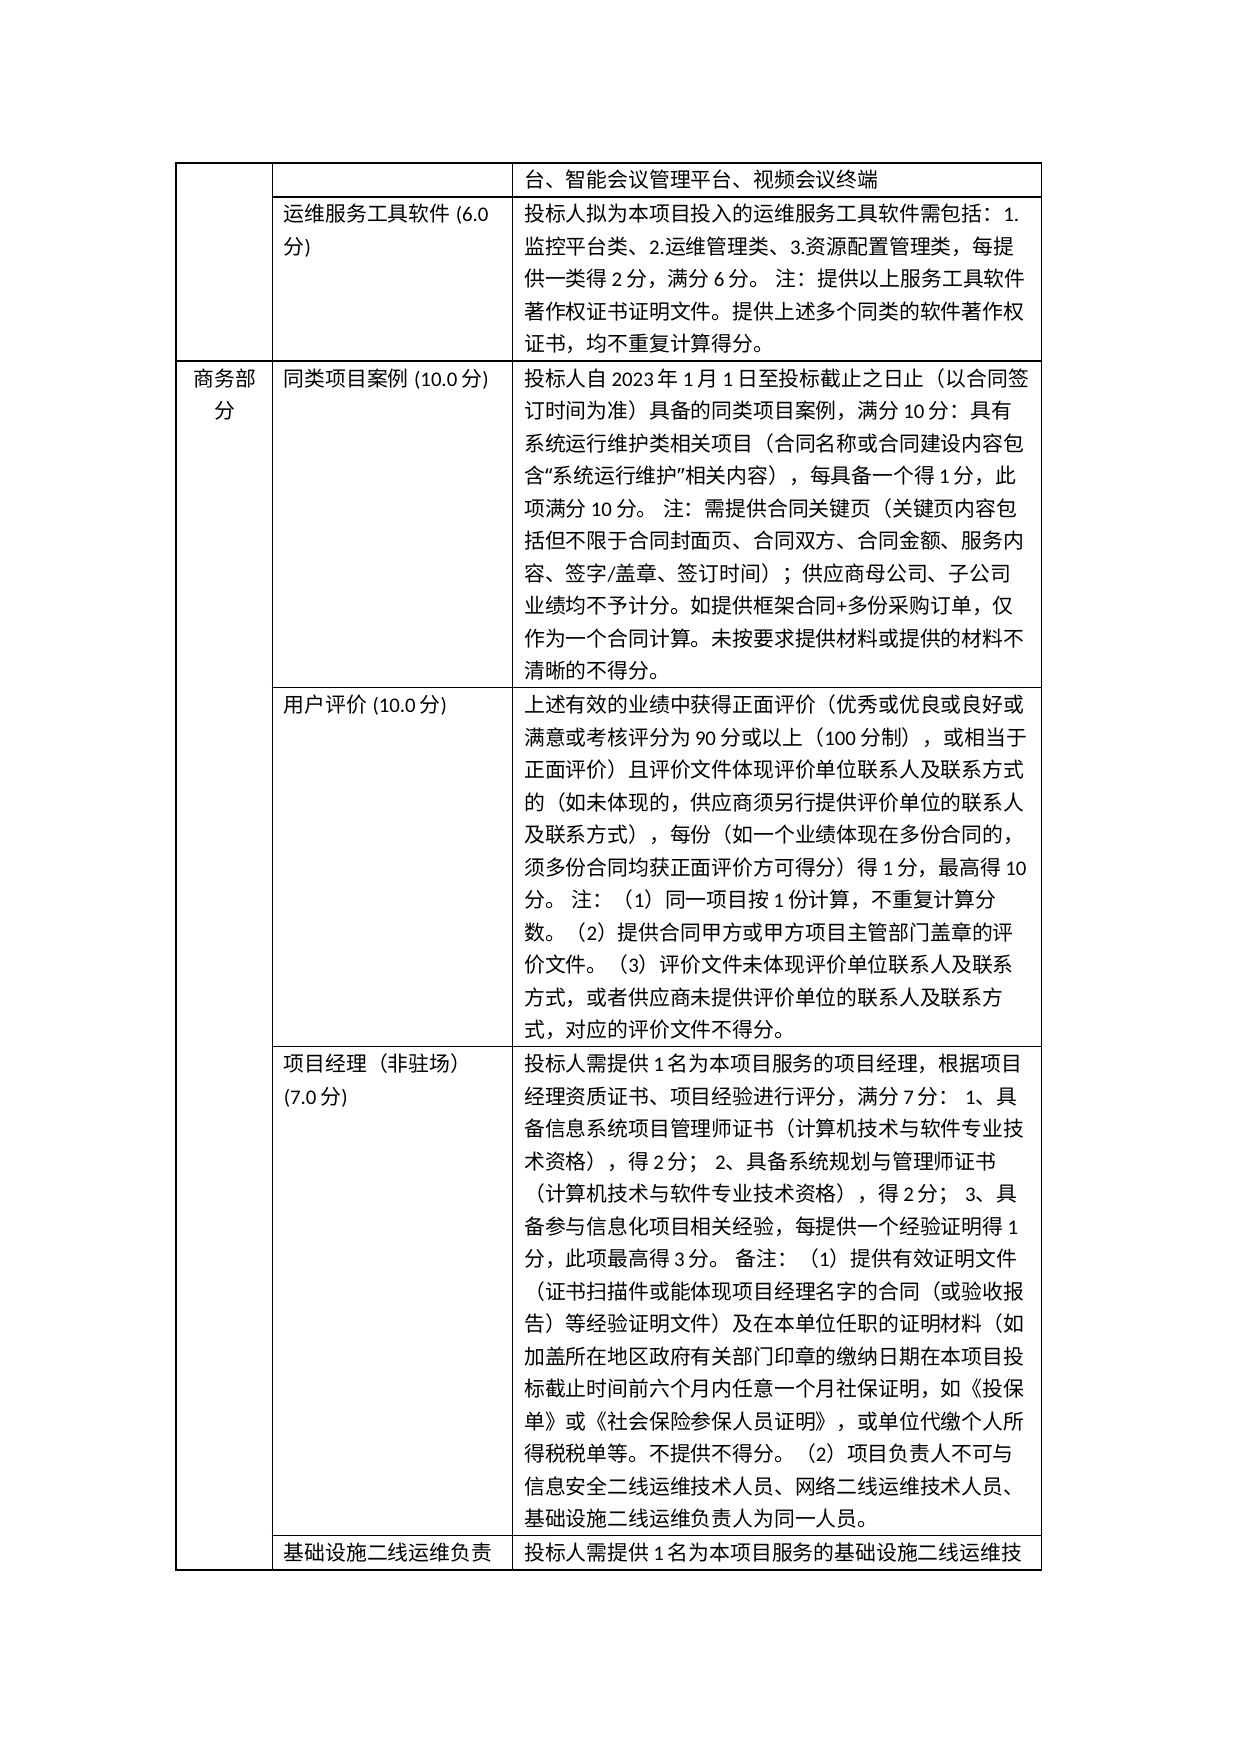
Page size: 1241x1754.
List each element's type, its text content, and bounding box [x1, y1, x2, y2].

table_cell 投标人需提供1名为本项目服务的项目经理，根据项目经理资质证书、项目经验进行评分，满分7分： 1、具备信息系统项目管理师证书（计算机技术与软件专业技术资格），得2分； 2、具备系统规划与管理师证书（计算机技术与软件专业技术资格），得2分； 3、具备参与信息化项目相关经验，每提供一个经验证明得1分，此项最高得3分。 备注：（1）提供有效证明文件（证书扫描件或能体现项目经理名字的合同（或验收报告）等经验证明文件）及在本单位任职的证明材料（如加盖所在地区政府有关部门印章的缴纳日期在本项目投标截止时间前六个月内任意一个月社保证明，如《投保单》或《社会保险参保人员证明》，或单位代缴个人所得税税单等。不提供不得分。（2）项目负责人不可与信息安全二线运维技术人员、网络二线运维技术人员、基础设施二线运维负责人为同一人员。 [513, 1047, 1041, 1535]
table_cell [513, 1536, 1041, 1569]
table_cell 运维服务工具软件 (6.0分) [273, 198, 512, 360]
table_cell 商务部分 [177, 362, 272, 1569]
table_cell 上述有效的业绩中获得正面评价（优秀或优良或良好或满意或考核评分为90分或以上（100分制），或相当于正面评价）且评价文件体现评价单位联系人及联系方式的（如未体现的，供应商须另行提供评价单位的联系人及联系方式），每份（如一个业绩体现在多份合同的，须多份合同均获正面评价方可得分）得1分，最高得10分。 注：（1）同一项目按1份计算，不重复计算分数。（2）提供合同甲方或甲方项目主管部门盖章的评价文件。（3）评价文件未体现评价单位联系人及联系方式，或者供应商未提供评价单位的联系人及联系方式，对应的评价文件不得分。 [513, 688, 1041, 1046]
table_cell 同类项目案例 (10.0分) [273, 362, 512, 687]
table_cell 项目经理（非驻场） (7.0分) [273, 1047, 512, 1535]
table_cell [273, 1536, 512, 1569]
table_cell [513, 164, 1041, 196]
table_cell 投标人拟为本项目投入的运维服务工具软件需包括：1.监控平台类、2.运维管理类、3.资源配置管理类，每提供一类得2分，满分6分。 注：提供以上服务工具软件著作权证书证明文件。提供上述多个同类的软件著作权证书，均不重复计算得分。 [513, 198, 1041, 360]
table_cell 投标人自2023年1月1日至投标截止之日止（以合同签订时间为准）具备的同类项目案例，满分10分：具有系统运行维护类相关项目（合同名称或合同建设内容包含“系统运行维护”相关内容），每具备一个得1分，此项满分10分。 注：需提供合同关键页（关键页内容包括但不限于合同封面页、合同双方、合同金额、服务内容、签字/盖章、签订时间）；供应商母公司、子公司业绩均不予计分。如提供框架合同+多份采购订单，仅作为一个合同计算。未按要求提供材料或提供的材料不清晰的不得分。 [513, 362, 1041, 687]
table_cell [273, 164, 512, 196]
table_cell 用户评价 (10.0分) [273, 688, 512, 1046]
